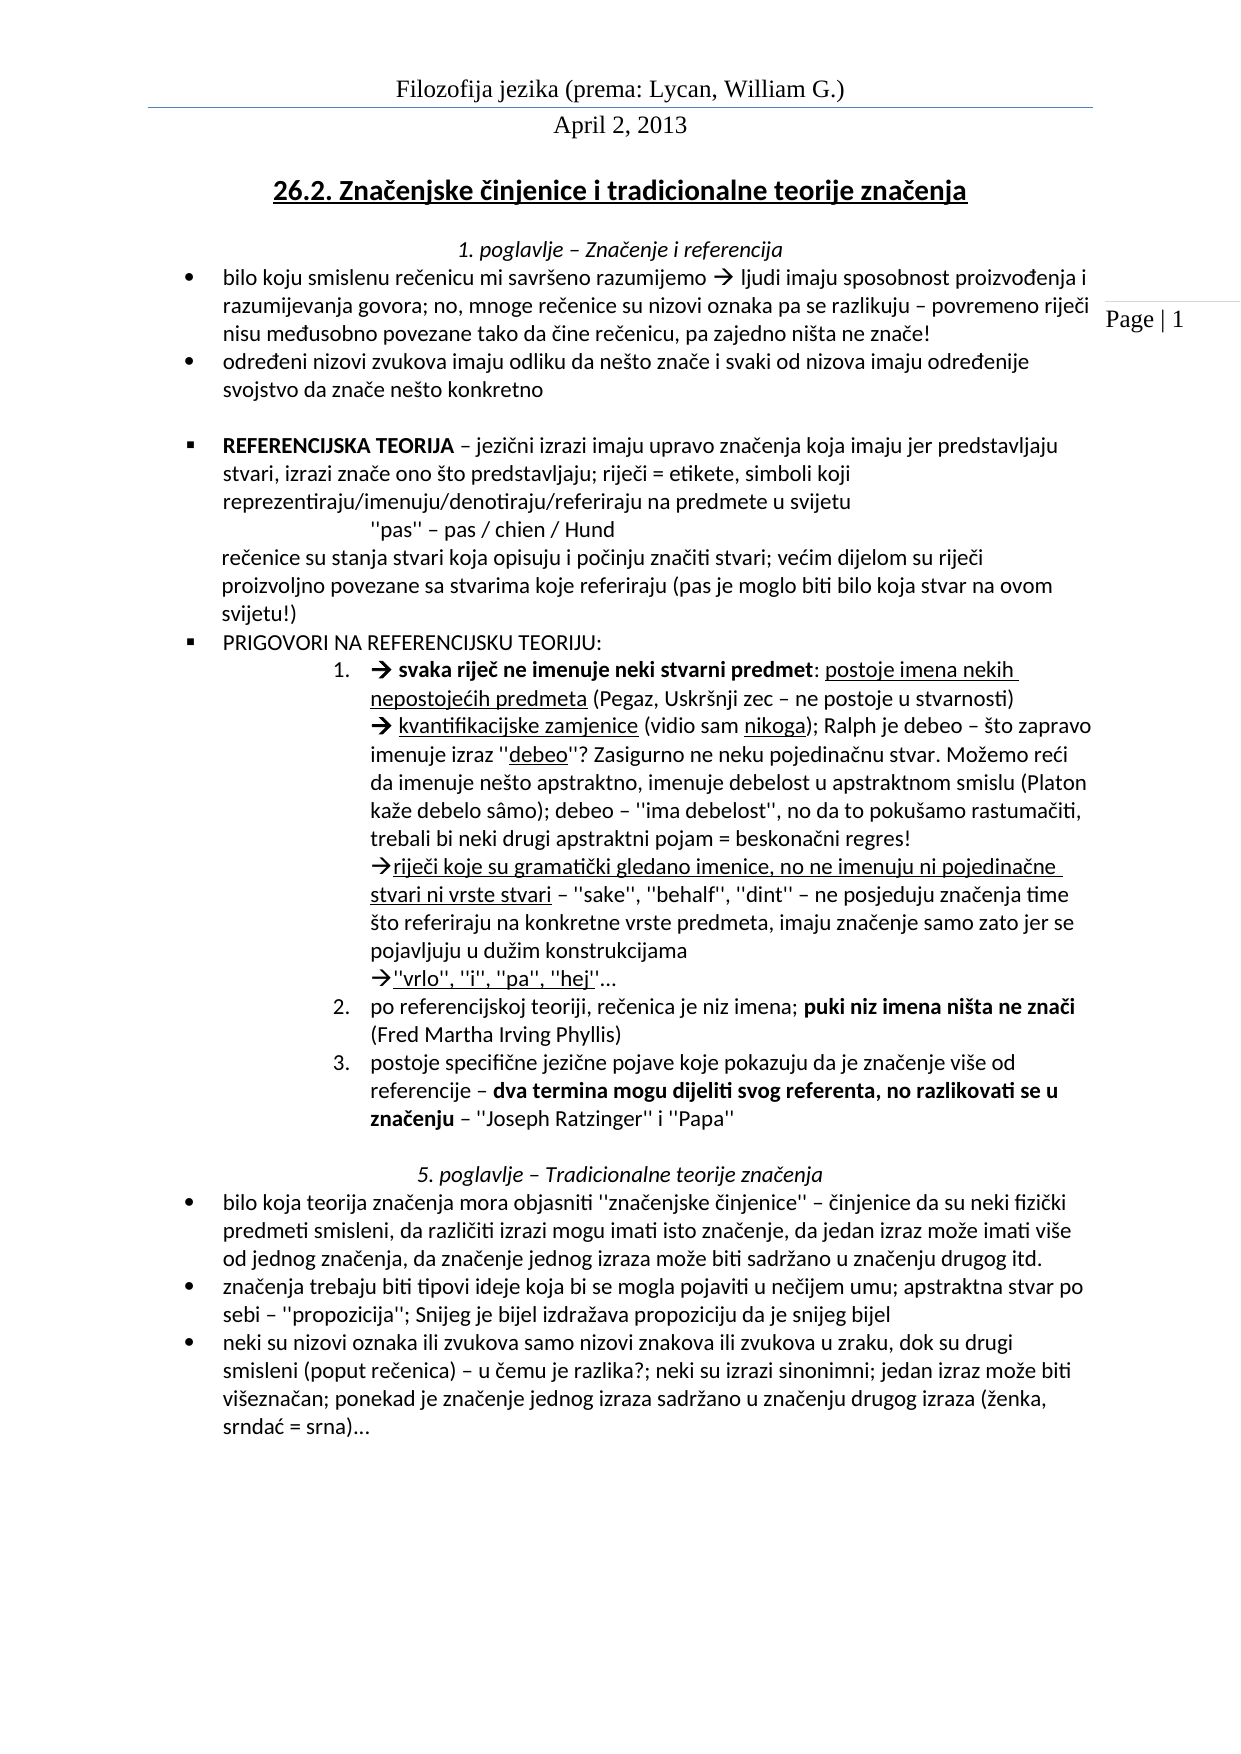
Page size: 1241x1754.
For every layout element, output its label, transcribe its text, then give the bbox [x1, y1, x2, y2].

list PRIGOVORI NA REFERENCIJSKU TEORIJU: [185, 628, 1093, 656]
text proizvoljno povezane sa stvarima koje referiraju (pas je moglo biti bilo koja stvar na ovom svijetu!) [221, 572, 1093, 628]
list bilo koju smislenu rečenicu mi savršeno razumijemo ljudi imaju sposobnost proizvođenja i razumijevanja govora; no, mnoge rečenice su nizovi oznaka pa se razlikuju – povremeno riječi nisu međusobno povezane tako da čine rečenicu, pa zajedno ništa ne znače! [185, 263, 1093, 347]
text 5. poglavlje – Tradicionalne teorije značenja [148, 1160, 1093, 1188]
list po referencijskoj teoriji, rečenica je niz imena; puki niz imena ništa ne znači (Fred Martha Irving Phyllis) [333, 992, 1093, 1048]
text kvantifikacijske zamjenice (vidio sam nikoga); Ralph je debeo – što zapravo imenuje izraz ''debeo''? Zasigurno ne neku pojedinačnu stvar. Možemo reći da imenuje nešto apstraktno, imenuje debelost u apstraktnom smislu (Platon kaže debelo sâmo); debeo – ''ima debelost'', no da to pokušamo rastumačiti, trebali bi neki drugi apstraktni pojam = beskonačni regres! [370, 712, 1093, 852]
list značenja trebaju biti tipovi ideje koja bi se mogla pojaviti u nečijem umu; apstraktna stvar po sebi – ''propozicija''; Snijeg je bijel izdražava propoziciju da je snijeg bijel [185, 1272, 1093, 1328]
list postoje specifične jezične pojave koje pokazuju da je značenje više od referencije – dva termina mogu dijeliti svog referenta, no razlikovati se u značenju – ''Joseph Ratzinger'' i ''Papa'' [333, 1048, 1093, 1132]
text riječi koje su gramatički gledano imenice, no ne imenuju ni pojedinačne stvari ni vrste stvari – ''sake'', ''behalf'', ''dint'' – ne posjeduju značenja time što referiraju na konkretne vrste predmeta, imaju značenje samo zato jer se pojavljuju u dužim konstrukcijama [370, 852, 1093, 964]
list određeni nizovi zvukova imaju odliku da nešto znače i svaki od nizova imaju određenije svojstvo da znače nešto konkretno [185, 347, 1093, 403]
list REFERENCIJSKA TEORIJA – jezični izrazi imaju upravo značenja koja imaju jer predstavljaju stvari, izrazi znače ono što predstavljaju; riječi = etikete, simboli koji reprezentiraju/imenuju/denotiraju/referiraju na predmete u svijetu [185, 431, 1093, 516]
list bilo koja teorija značenja mora objasniti ''značenjske činjenice'' – činjenice da su neki fizički predmeti smisleni, da različiti izrazi mogu imati isto značenje, da jedan izraz može imati više od jednog značenja, da značenje jednog izraza može biti sadržano u značenju drugog itd. [185, 1188, 1093, 1272]
text 1. poglavlje – Značenje i referencija [148, 235, 1093, 263]
list svaka riječ ne imenuje neki stvarni predmet: postoje imena nekih nepostojećih predmeta (Pegaz, Uskršnji zec – ne postoje u stvarnosti) [333, 656, 1093, 712]
list neki su nizovi oznaka ili zvukova samo nizovi znakova ili zvukova u zraku, dok su drugi smisleni (poput rečenica) – u čemu je razlika?; neki su izrazi sinonimni; jedan izraz može biti višeznačan; ponekad je značenje jednog izraza sadržano u značenju drugog izraza (ženka, srndać = srna)... [185, 1328, 1093, 1440]
text ''vrlo'', ''i'', ''pa'', ''hej''... [370, 964, 1093, 992]
text rečenice su stanja stvari koja opisuju i počinju značiti stvari; većim dijelom su riječi [148, 543, 1093, 572]
text 26.2. Značenjske činjenice i tradicionalne teorije značenja [148, 172, 1093, 207]
text ''pas'' – pas / chien / Hund [370, 516, 1093, 543]
